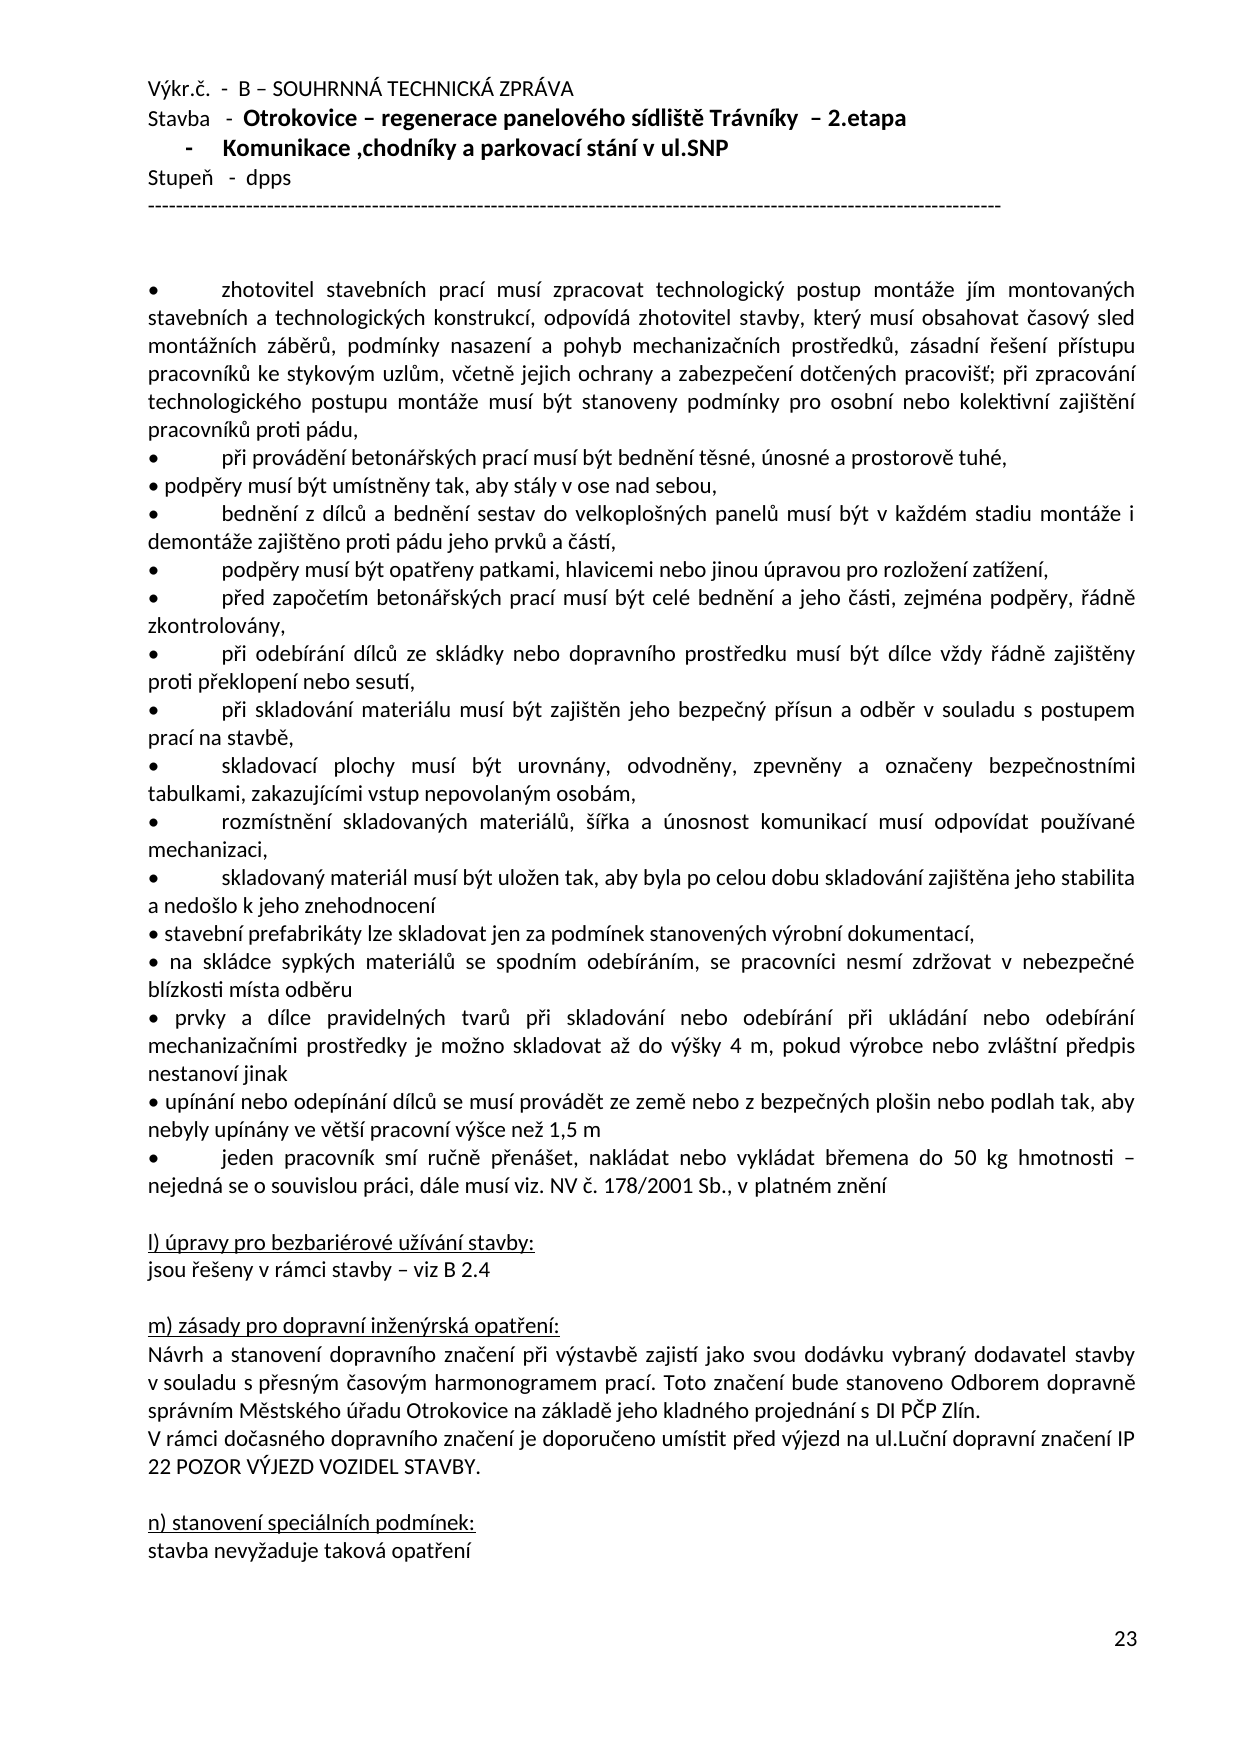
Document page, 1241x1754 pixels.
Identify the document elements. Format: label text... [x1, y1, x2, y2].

text • prvky a dílce pravidelných tvarů při skladování nebo odebírání při ukládání nebo odebírání mechanizačními prostředky je možno skladovat až do výšky , pokud výrobce nebo zvláštní předpis nestanoví jinak [148, 1003, 1137, 1087]
text jsou řešeny v rámci stavby – viz B 2.4 [148, 1256, 1137, 1284]
text stavba nevyžaduje taková opatření [148, 1536, 1137, 1564]
text n) stanovení speciálních podmínek: [148, 1508, 1137, 1536]
text • při provádění betonářských prací musí být bednění těsné, únosné a prostorově tuhé, [148, 443, 1137, 471]
text • rozmístnění skladovaných materiálů, šířka a únosnost komunikací musí odpovídat používané mechanizaci, [148, 807, 1137, 863]
text • skladovaný materiál musí být uložen tak, aby byla po celou dobu skladování zajištěna jeho stabilita a nedošlo k jeho znehodnocení [148, 863, 1137, 919]
text • bednění z dílců a bednění sestav do velkoplošných panelů musí být v každém stadiu montáže i demontáže zajištěno proti pádu jeho prvků a částí, [148, 499, 1137, 555]
text • na skládce sypkých materiálů se spodním odebíráním, se pracovníci nesmí zdržovat v nebezpečné blízkosti místa odběru [148, 947, 1137, 1003]
text • jeden pracovník smí ručně přenášet, nakládat nebo vykládat břemena do hmotnosti – nejedná se o souvislou práci, dále musí viz. NV č. 178/2001 Sb., v platném znění [148, 1143, 1137, 1199]
text • zhotovitel stavebních prací musí zpracovat technologický postup montáže jím montovaných stavebních a technologických konstrukcí, odpovídá zhotovitel stavby, který musí obsahovat časový sled montážních záběrů, podmínky nasazení a pohyb mechanizačních prostředků, zásadní řešení přístupu pracovníků ke stykovým uzlům, včetně jejich ochrany a zabezpečení dotčených pracovišť; při zpracování technologického postupu montáže musí být stanoveny podmínky pro osobní nebo kolektivní zajištění pracovníků proti pádu, [148, 275, 1137, 443]
text • upínání nebo odepínání dílců se musí provádět ze země nebo z bezpečných plošin nebo podlah tak, aby nebyly upínány ve větší pracovní výšce než [148, 1087, 1137, 1143]
text Návrh a stanovení dopravního značení při výstavbě zajistí jako svou dodávku vybraný dodavatel stavby v souladu s přesným časovým harmonogramem prací. Toto značení bude stanoveno Odborem dopravně správním Městského úřadu Otrokovice na základě jeho kladného projednání s DI PČP Zlín. [148, 1340, 1137, 1424]
text • podpěry musí být umístněny tak, aby stály v ose nad sebou, [148, 471, 1137, 499]
text • podpěry musí být opatřeny patkami, hlavicemi nebo jinou úpravou pro rozložení zatížení, [148, 555, 1137, 583]
text • před započetím betonářských prací musí být celé bednění a jeho části, zejména podpěry, řádně zkontrolovány, [148, 583, 1137, 639]
text V rámci dočasného dopravního značení je doporučeno umístit před výjezd na ul.Luční dopravní značení IP 22 POZOR VÝJEZD VOZIDEL STAVBY. [148, 1424, 1137, 1480]
text • stavební prefabrikáty lze skladovat jen za podmínek stanovených výrobní dokumentací, [148, 919, 1137, 947]
text m) zásady pro dopravní inženýrská opatření: [148, 1312, 1137, 1340]
text • skladovací plochy musí být urovnány, odvodněny, zpevněny a označeny bezpečnostními tabulkami, zakazujícími vstup nepovolaným osobám, [148, 751, 1137, 807]
text • při odebírání dílců ze skládky nebo dopravního prostředku musí být dílce vždy řádně zajištěny proti překlopení nebo sesutí, [148, 639, 1137, 695]
text l) úpravy pro bezbariérové užívání stavby: [148, 1228, 1137, 1256]
text • při skladování materiálu musí být zajištěn jeho bezpečný přísun a odběr v souladu s postupem prací na stavbě, [148, 695, 1137, 751]
